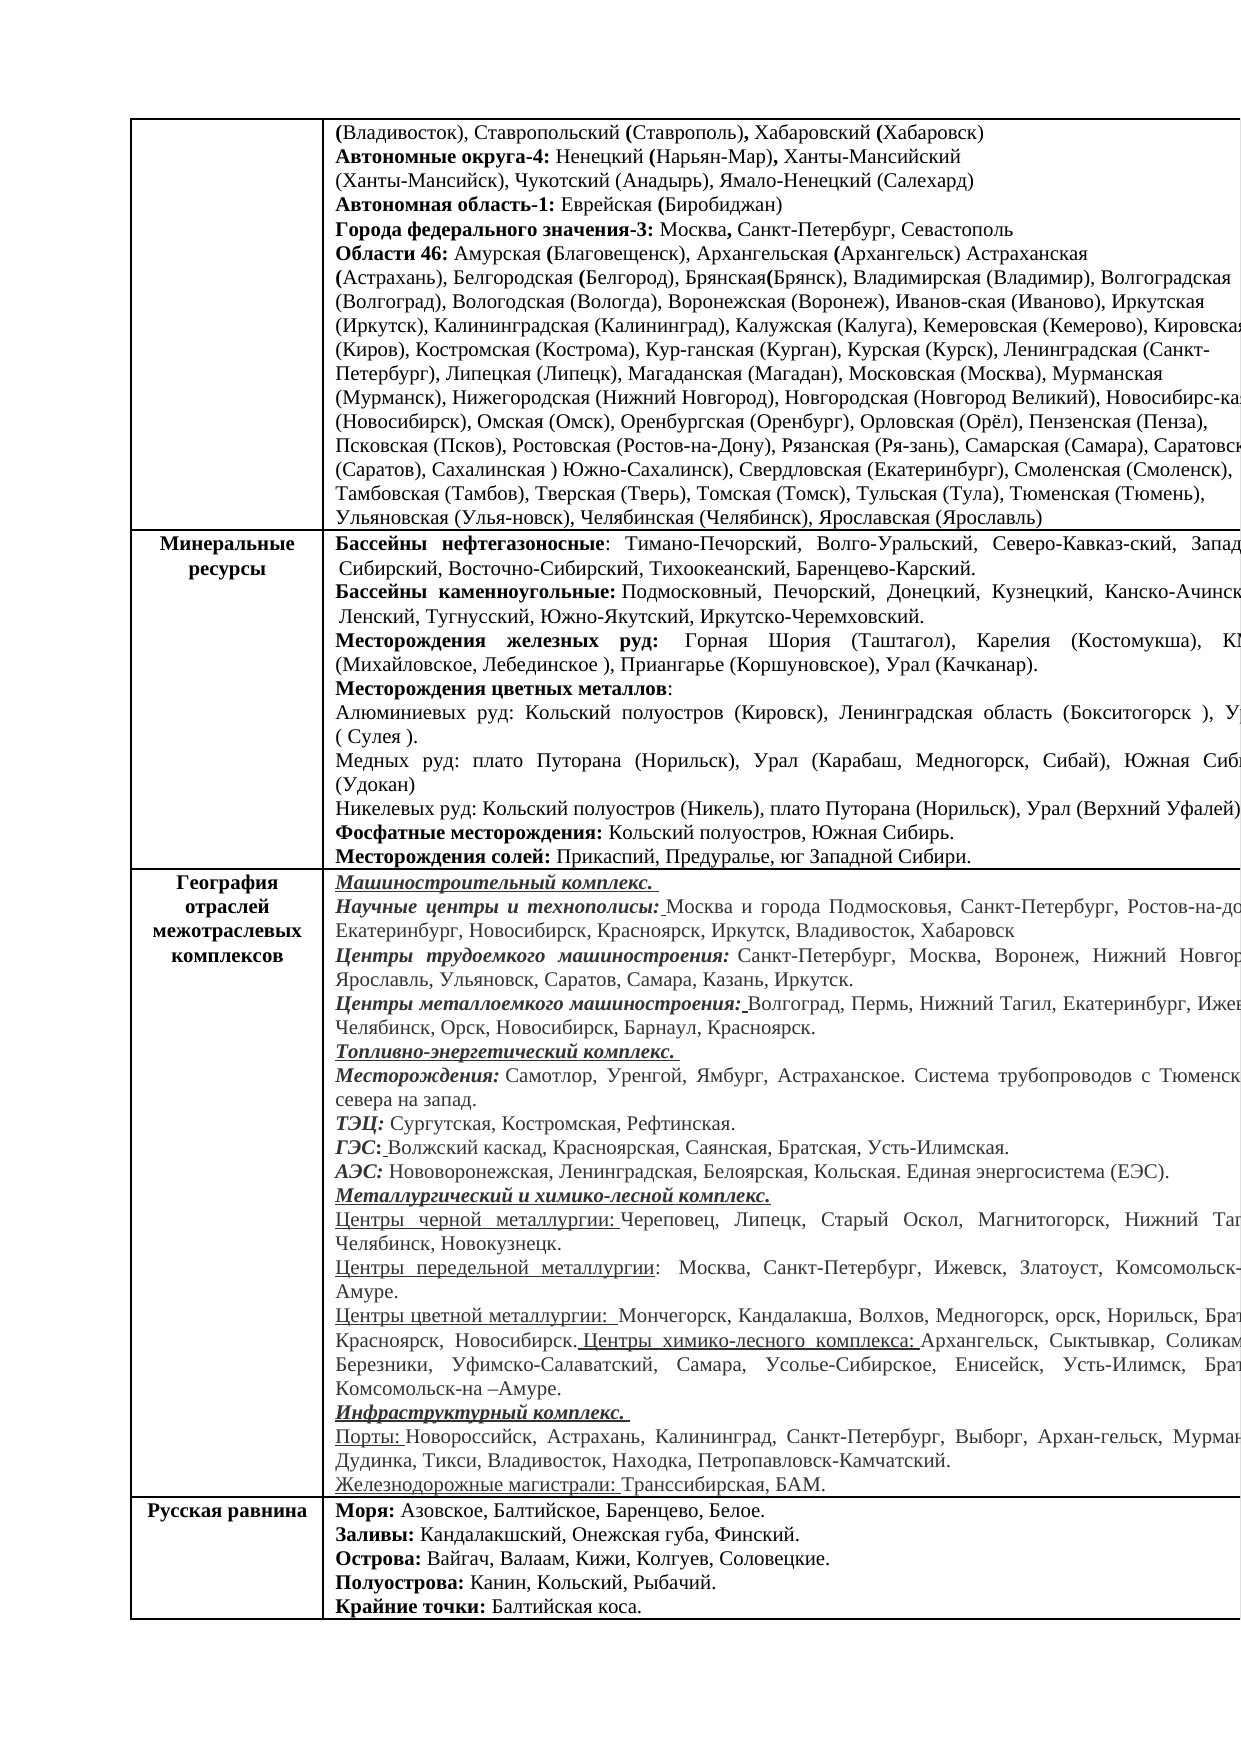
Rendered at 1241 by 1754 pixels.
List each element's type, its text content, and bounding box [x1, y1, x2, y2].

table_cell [324, 120, 1240, 529]
table_cell [132, 120, 322, 529]
table_cell Русская равнина [132, 1498, 322, 1618]
table_cell Минеральные ресурсы [132, 531, 322, 868]
table_cell География отраслей межотраслевых комплексов [132, 870, 322, 1496]
table_cell Машиностроительный комплекс. Научные центры и технополисы: Москва и города Подмосковья, Санкт-Петербург, Ростов-на-дону, Екатеринбург, Новосибирск, Красноярск, Иркутск, Владивосток, Хабаровск Центры трудоемкого машиностроения: Санкт-Петербург, Москва, Воронеж, Нижний Новгород, Ярославль, Ульяновск, Саратов, Самара, Казань, Иркутск. Центры металлоемкого машиностроения: Волгоград, Пермь, Нижний Тагил, Екатеринбург, Ижевск, Челябинск, Орск, Новосибирск, Барнаул, Красноярск. Топливно-энергетический комплекс. Месторождения: Самотлор, Уренгой, Ямбург, Астраханское. Система трубопроводов с Тюменского севера на запад. ТЭЦ: Сургутская, Костромская, Рефтинская. ГЭС: Волжский каскад, Красноярская, Саянская, Братская, Усть-Илимская. АЭС: Нововоронежская, Ленинградская, Белоярская, Кольская. Единая энергосистема (ЕЭС). Металлургический и химико-лесной комплекс. Центры черной металлургии: Череповец, Липецк, Старый Оскол, Магнитогорск, Нижний Тагил, Челябинск, Новокузнецк. Центры передельной металлургии: Москва, Санкт-Петербург, Ижевск, Златоуст, Комсомольск-на-Амуре. Центры цветной металлургии: Мончегорск, Кандалакша, Волхов, Медногорск, орск, Норильск, Братск, Красноярск, Новосибирск. Центры химико-лесного комплекса: Архангельск, Сыктывкар, Соликамск-Березники, Уфимско-Салаватский, Самара, Усолье-Сибирское, Енисейск, Усть-Илимск, Братск, Комсомольск-на –Амуре. Инфраструктурный комплекс. Порты: Новороссийск, Астрахань, Калининград, Санкт-Петербург, Выборг, Архан-гельск, Мурманск, Дудинка, Тикси, Владивосток, Находка, Петропавловск-Камчатский. Железнодорожные магистрали: Транссибирская, БАМ. [324, 870, 1240, 1496]
table_cell Бассейны нефтегазоносные: Тимано-Печорский, Волго-Уральский, Северо-Кавказ-ский, Западно-Сибирский, Восточно-Сибирский, Тихоокеанский, Баренцево-Карский. Бассейны каменноугольные: Подмосковный, Печорский, Донецкий, Кузнецкий, Канско-Ачинский, Ленский, Тугнусский, Южно-Якутский, Иркутско-Черемховский. Месторождения железных руд: Горная Шория (Таштагол), Карелия (Костомукша), КМА (Михайловское, Лебединское ), Приангарье (Коршуновское), Урал (Качканар). Месторождения цветных металлов: Алюминиевых руд: Кольский полуостров (Кировск), Ленинградская область (Бокситогорск ), Урал ( Сулея ). Медных руд: плато Путорана (Норильск), Урал (Карабаш, Медногорск, Сибай), Южная Сибирь (Удокан) Никелевых руд: Кольский полуостров (Никель), плато Путорана (Норильск), Урал (Верхний Уфалей) Фосфатные месторождения: Кольский полуостров, Южная Сибирь. Месторождения солей: Прикаспий, Предуралье, юг Западной Сибири. [324, 531, 1240, 868]
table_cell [324, 1498, 1240, 1618]
